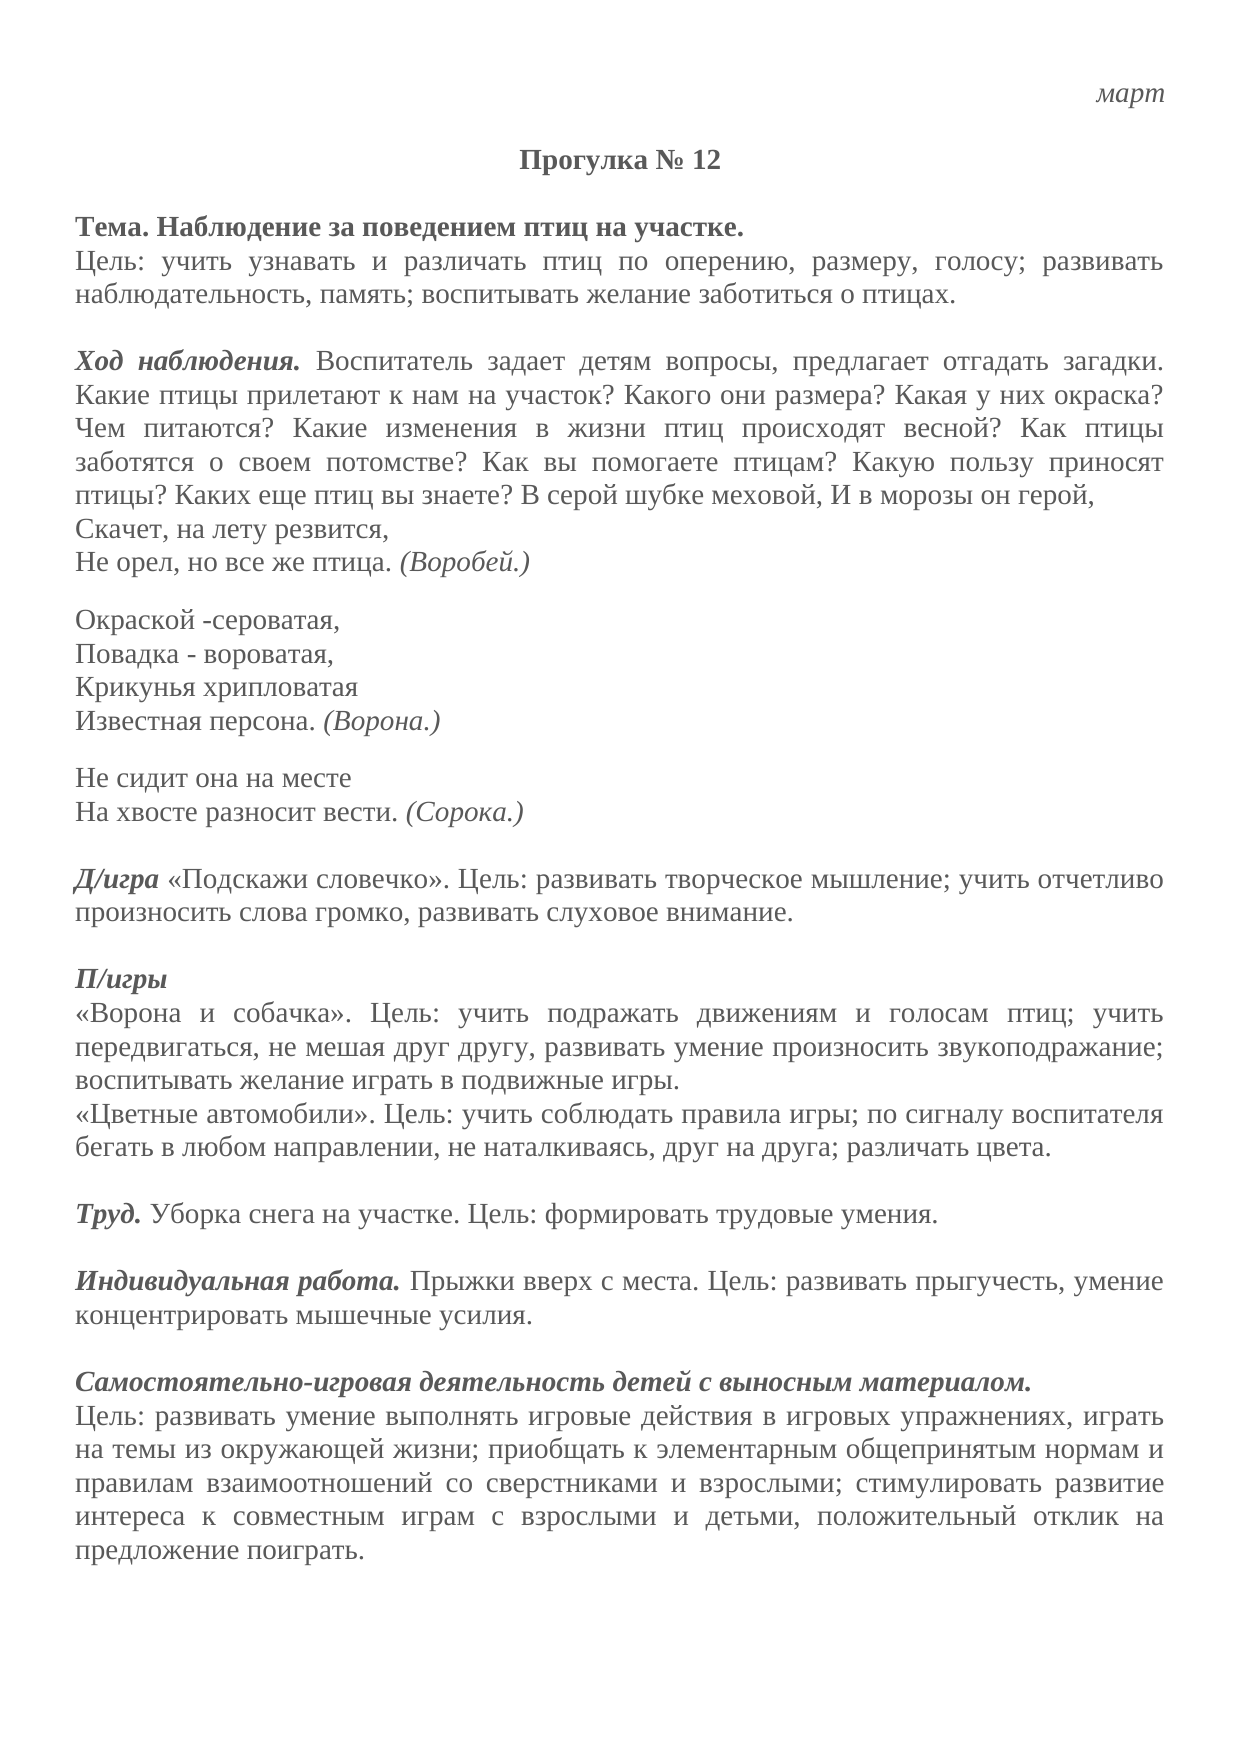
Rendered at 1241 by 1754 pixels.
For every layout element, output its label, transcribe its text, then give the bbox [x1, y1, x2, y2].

text Известная персона. (Ворона.) [75, 703, 1165, 736]
text Цель: учить узнавать и различать птиц по оперению, размеру, голосу; развивать наблюдательность, память; воспитывать желание заботиться о птицах. [75, 243, 1165, 310]
text Д/игра «Подскажи словечко». Цель: развивать творческое мышление; учить отчетливо произносить слова громко, развивать слуховое внимание. [75, 861, 1165, 928]
text Самостоятельно-игровая деятельность детей с выносным материалом. [75, 1364, 1165, 1398]
text Не сидит она на месте [75, 760, 1165, 794]
text Не орел, но все же птица. (Воробей.) [75, 544, 1165, 578]
text Цель: развивать умение выполнять игровые действия в игровых упражнениях, играть на темы из окружающей жизни; приобщать к элементарным общепринятым нормам и правилам взаимоотношений со сверстниками и взрослыми; стимулировать развитие интереса к совместным играм с взрослыми и детьми, положительный отклик на предложение поиграть. [75, 1398, 1165, 1565]
text Ход наблюдения. Воспитатель задает детям вопросы, предлагает отгадать загадки. Какие птицы прилетают к нам на участок? Какого они размера? Какая у них окраска? Чем питаются? Какие изменения в жизни птиц происходят весной? Как птицы заботятся о своем потомстве? Как вы помогаете птицам? Какую пользу приносят птицы? Каких еще птиц вы знаете? В серой шубке меховой, И в морозы он герой, [75, 343, 1165, 511]
text Труд. Уборка снега на участке. Цель: формировать трудовые умения. [75, 1196, 1165, 1230]
text Индивидуальная работа. Прыжки вверх с места. Цель: развивать прыгучесть, умение концентрировать мышечные усилия. [75, 1263, 1165, 1331]
text П/игры [75, 962, 1165, 995]
text Тема. Наблюдение за поведением птиц на участке. [75, 209, 1165, 243]
text Прогулка № 12 [75, 142, 1165, 176]
text Крикунья хрипловатая [75, 669, 1165, 703]
text Повадка - вороватая, [75, 636, 1165, 669]
text «Ворона и собачка». Цель: учить подражать движениям и голосам птиц; учить передвигаться, не мешая друг другу, развивать умение произносить звукоподражание; воспитывать желание играть в подвижные игры. [75, 995, 1165, 1096]
text На хвосте разносит вести. (Сорока.) [75, 794, 1165, 827]
text «Цветные автомобили». Цель: учить соблюдать правила игры; по сигналу воспитателя бегать в любом направлении, не наталкиваясь, друг на друга; различать цвета. [75, 1096, 1165, 1163]
text март [75, 75, 1165, 108]
text Скачет, на лету резвится, [75, 511, 1165, 544]
text Окраской -сероватая, [75, 602, 1165, 636]
